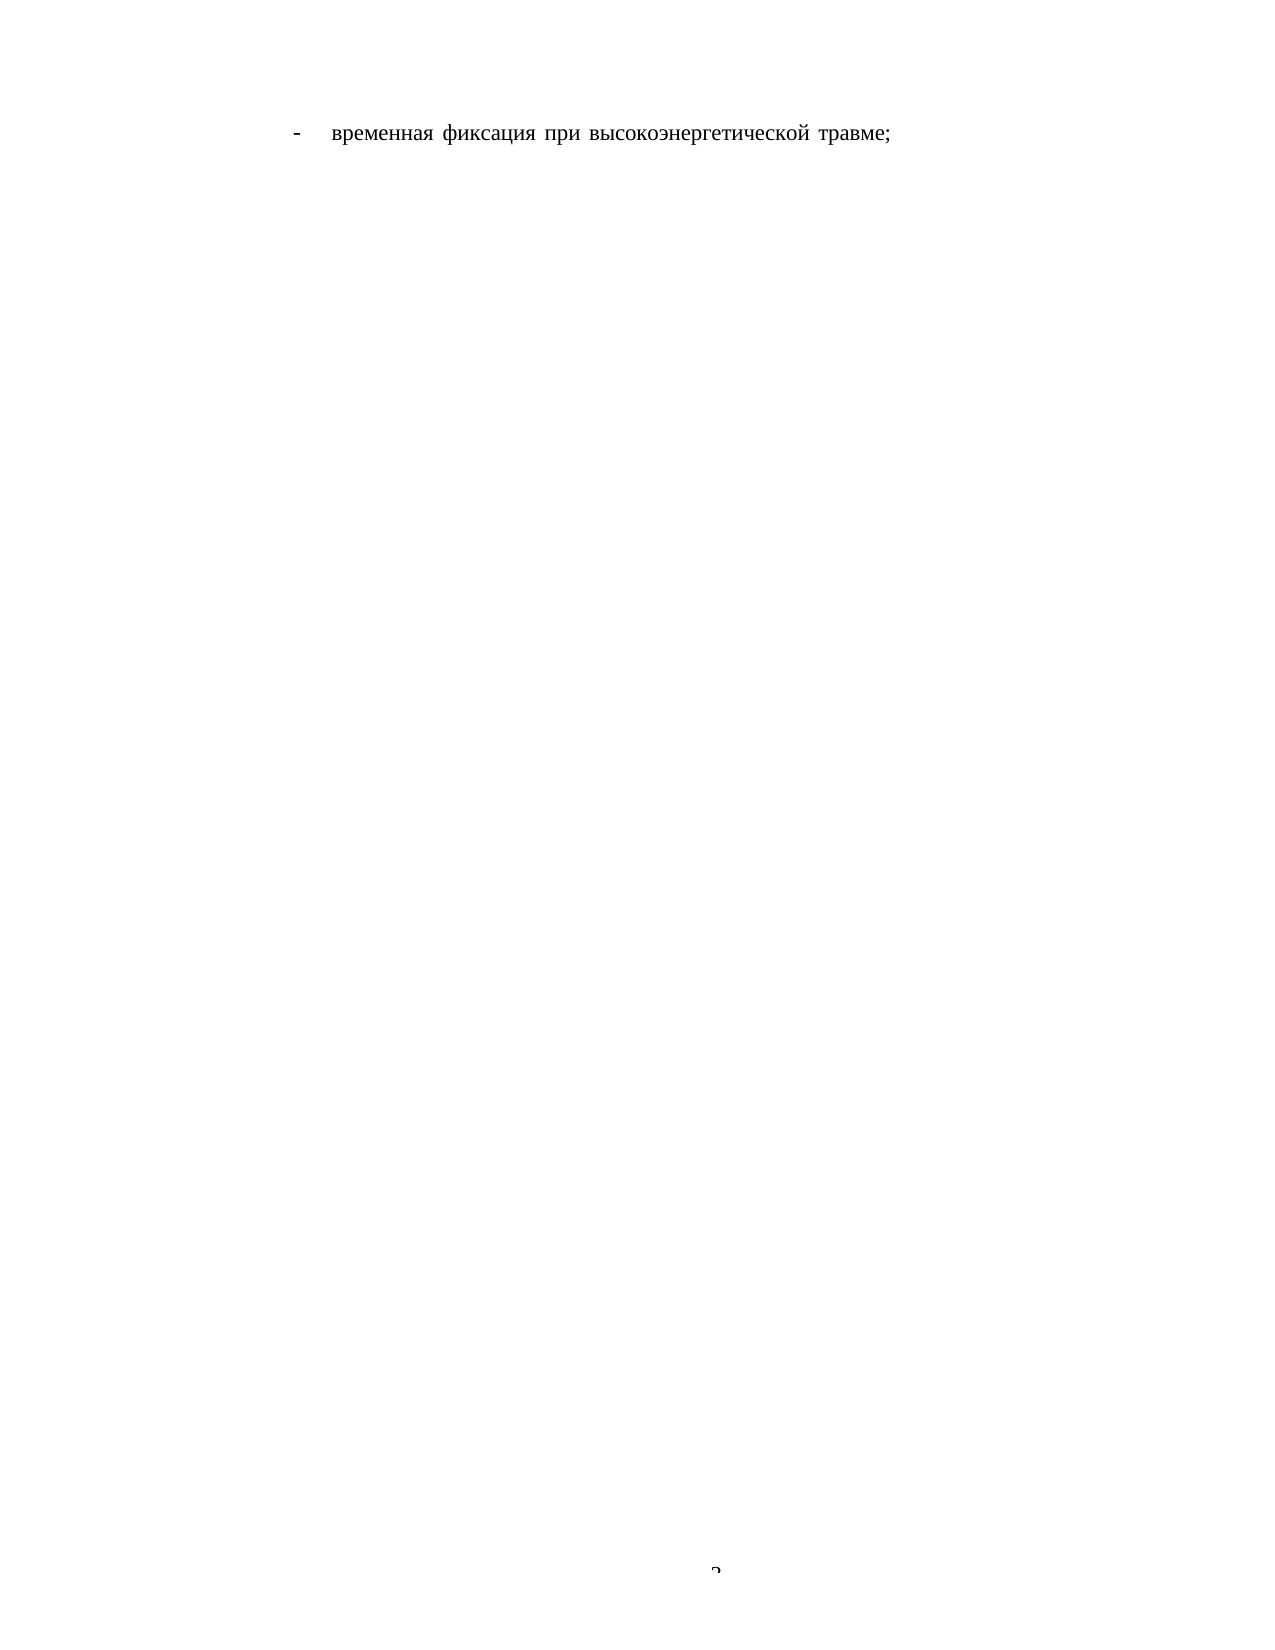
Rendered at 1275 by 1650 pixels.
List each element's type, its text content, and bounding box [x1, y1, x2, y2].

list временная фиксация при высокоэнергетической травме; [290, 119, 1148, 147]
